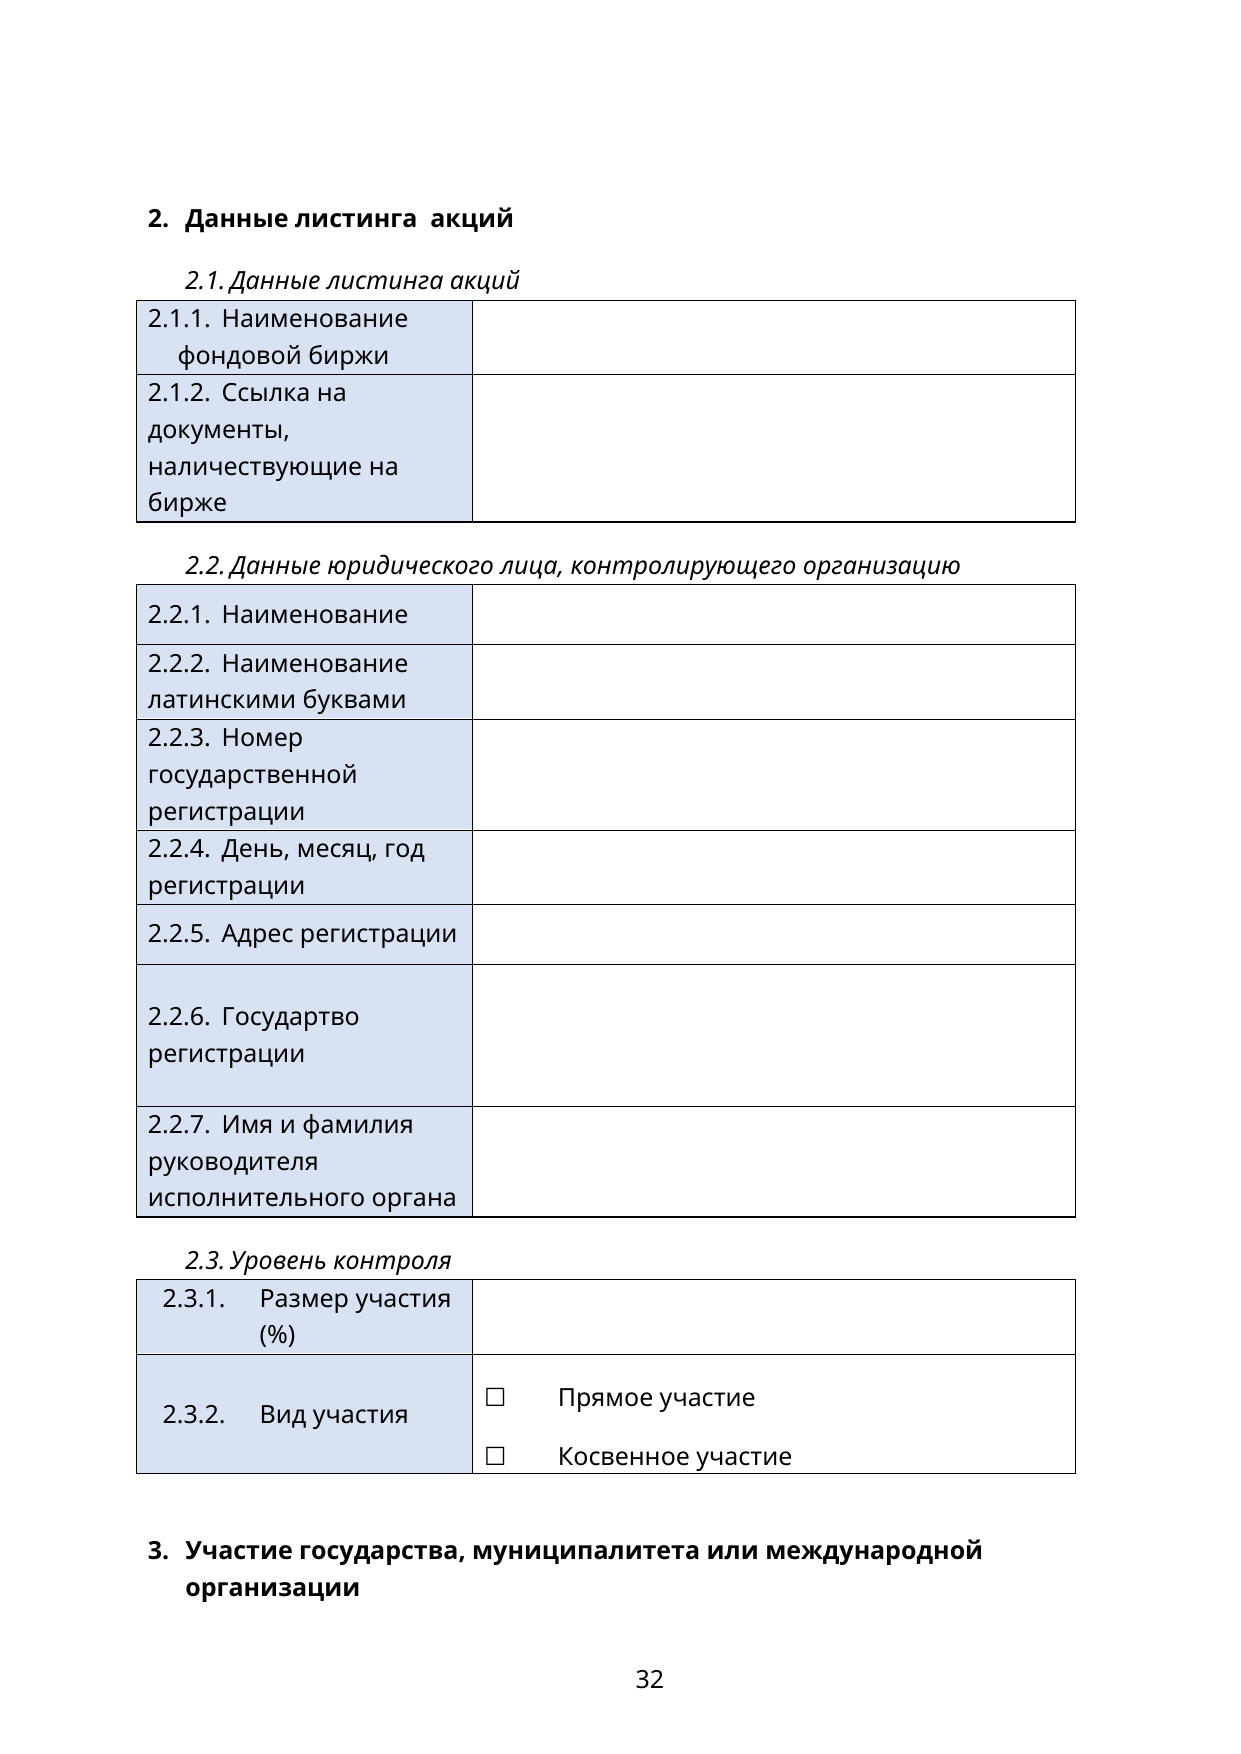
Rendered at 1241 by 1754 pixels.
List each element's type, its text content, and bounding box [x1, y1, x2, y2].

table_cell [473, 375, 1075, 521]
table_cell [473, 1107, 1075, 1216]
table_cell [473, 905, 1075, 964]
table_header [473, 301, 1075, 374]
table_cell [473, 831, 1075, 904]
table_cell Наименование латинскими буквами [137, 645, 472, 718]
table_header Размер участия (%) [137, 1280, 472, 1353]
table_cell Ссылка на документы, наличествующие на бирже [137, 375, 472, 521]
table_cell [473, 645, 1075, 718]
table_header Наименование [137, 585, 472, 644]
table_cell Прямое участие Косвенное участие [473, 1355, 1075, 1473]
table_cell [473, 720, 1075, 829]
table_header [473, 585, 1075, 644]
table_cell Вид участия [137, 1355, 472, 1473]
table_header [473, 1280, 1075, 1353]
list Данные листинга акций [185, 263, 1152, 297]
list Данные листинга акций [148, 201, 1152, 235]
list Данные юридического лица, контролирующего организацию [185, 547, 1152, 582]
list Уровень контроля [185, 1242, 1152, 1277]
table_cell [473, 965, 1075, 1106]
table_cell Адрес регистрации [137, 905, 472, 964]
table_cell Государтво регистрации [137, 965, 472, 1106]
list Участие государства, муниципалитета или международной организации [148, 1533, 1152, 1603]
table_cell День, месяц, год регистрации [137, 831, 472, 904]
table_header Наименование фондовой биржи [137, 301, 472, 374]
table_cell Номер государственной регистрации [137, 720, 472, 829]
table_cell Имя и фамилия руководителя исполнительного органа [137, 1107, 472, 1216]
